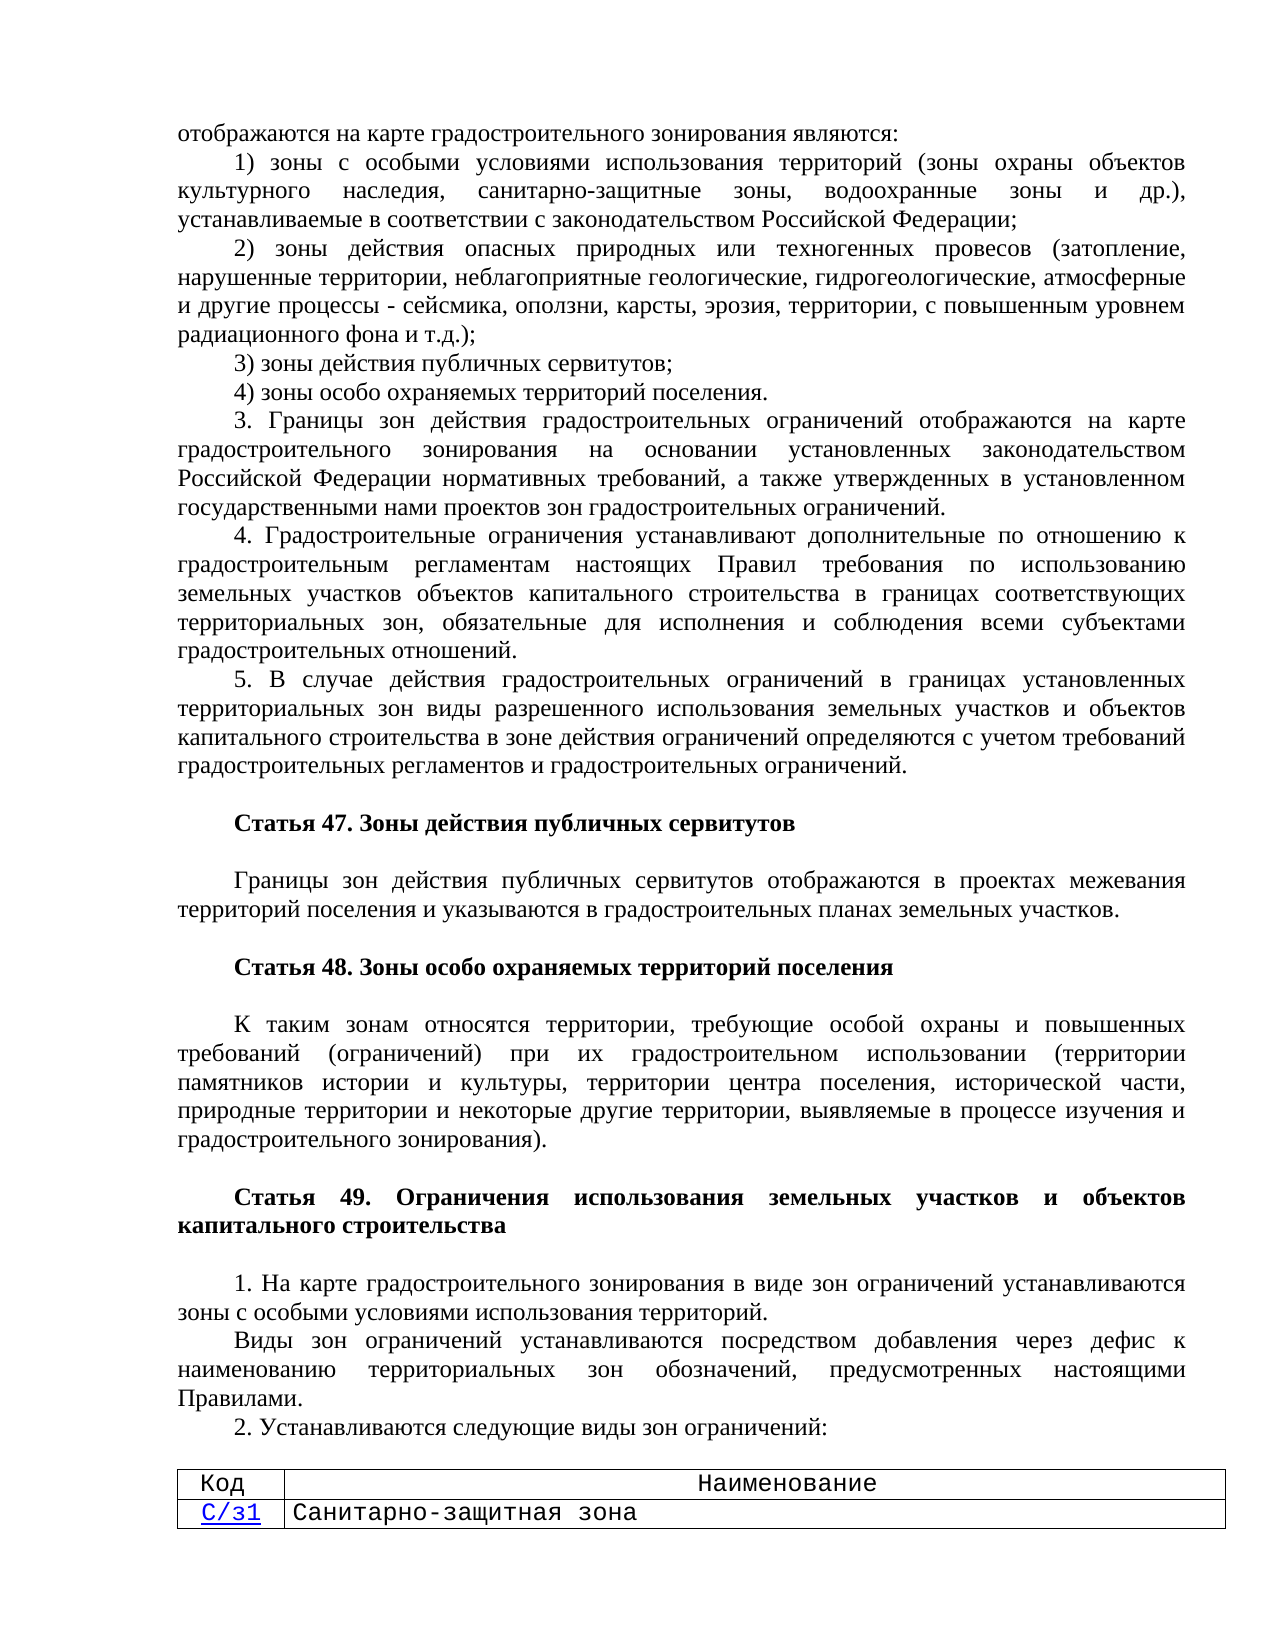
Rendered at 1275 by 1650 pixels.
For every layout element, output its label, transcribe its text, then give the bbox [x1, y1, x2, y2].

table_header Код [178, 1470, 284, 1499]
text Границы зон действия публичных сервитутов отображаются в проектах межевания территорий поселения и указываются в градостроительных планах земельных участков. [177, 866, 1186, 923]
text 2. Устанавливаются следующие виды зон ограничений: [177, 1412, 1186, 1441]
text 5. В случае действия градостроительных ограничений в границах установленных территориальных зон виды разрешенного использования земельных участков и объектов капитального строительства в зоне действия ограничений определяются с учетом требований градостроительных регламентов и градостроительных ограничений. [177, 664, 1186, 779]
text Виды зон ограничений устанавливаются посредством добавления через дефис к наименованию территориальных зон обозначений, предусмотренных настоящими Правилами. [177, 1326, 1186, 1412]
table_cell Санитарно-защитная зона [285, 1500, 1225, 1528]
text 4) зоны особо охраняемых территорий поселения. [177, 377, 1186, 406]
table_cell С/з1 [178, 1500, 284, 1528]
text Статья 48. Зоны особо охраняемых территорий поселения [177, 952, 1186, 981]
text Статья 49. Ограничения использования земельных участков и объектов капитального строительства [177, 1182, 1186, 1239]
text 1) зоны с особыми условиями использования территорий (зоны охраны объектов культурного наследия, санитарно-защитные зоны, водоохранные зоны и др.), устанавливаемые в соответствии с законодательством Российской Федерации; [177, 147, 1186, 233]
text 2) зоны действия опасных природных или техногенных провесов (затопление, нарушенные территории, неблагоприятные геологические, гидрогеологические, атмосферные и другие процессы - сейсмика, оползни, карсты, эрозия, территории, с повышенным уровнем радиационного фона и т.д.); [177, 233, 1186, 348]
text Статья 47. Зоны действия публичных сервитутов [177, 808, 1186, 837]
table_header Наименование [285, 1470, 1225, 1499]
text 3. Границы зон действия градостроительных ограничений отображаются на карте градостроительного зонирования на основании установленных законодательством Российской Федерации нормативных требований, а также утвержденных в установленном государственными нами проектов зон градостроительных ограничений. [177, 406, 1186, 521]
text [177, 118, 1186, 147]
text К таким зонам относятся территории, требующие особой охраны и повышенных требований (ограничений) при их градостроительном использовании (территории памятников истории и культуры, территории центра поселения, исторической части, природные территории и некоторые другие территории, выявляемые в процессе изучения и градостроительного зонирования). [177, 1009, 1186, 1153]
text 4. Градостроительные ограничения устанавливают дополнительные по отношению к градостроительным регламентам настоящих Правил требования по использованию земельных участков объектов капитального строительства в границах соответствующих территориальных зон, обязательные для исполнения и соблюдения всеми субъектами градостроительных отношений. [177, 521, 1186, 664]
text 3) зоны действия публичных сервитутов; [177, 348, 1186, 377]
text 1. На карте градостроительного зонирования в виде зон ограничений устанавливаются зоны с особыми условиями использования территорий. [177, 1268, 1186, 1326]
